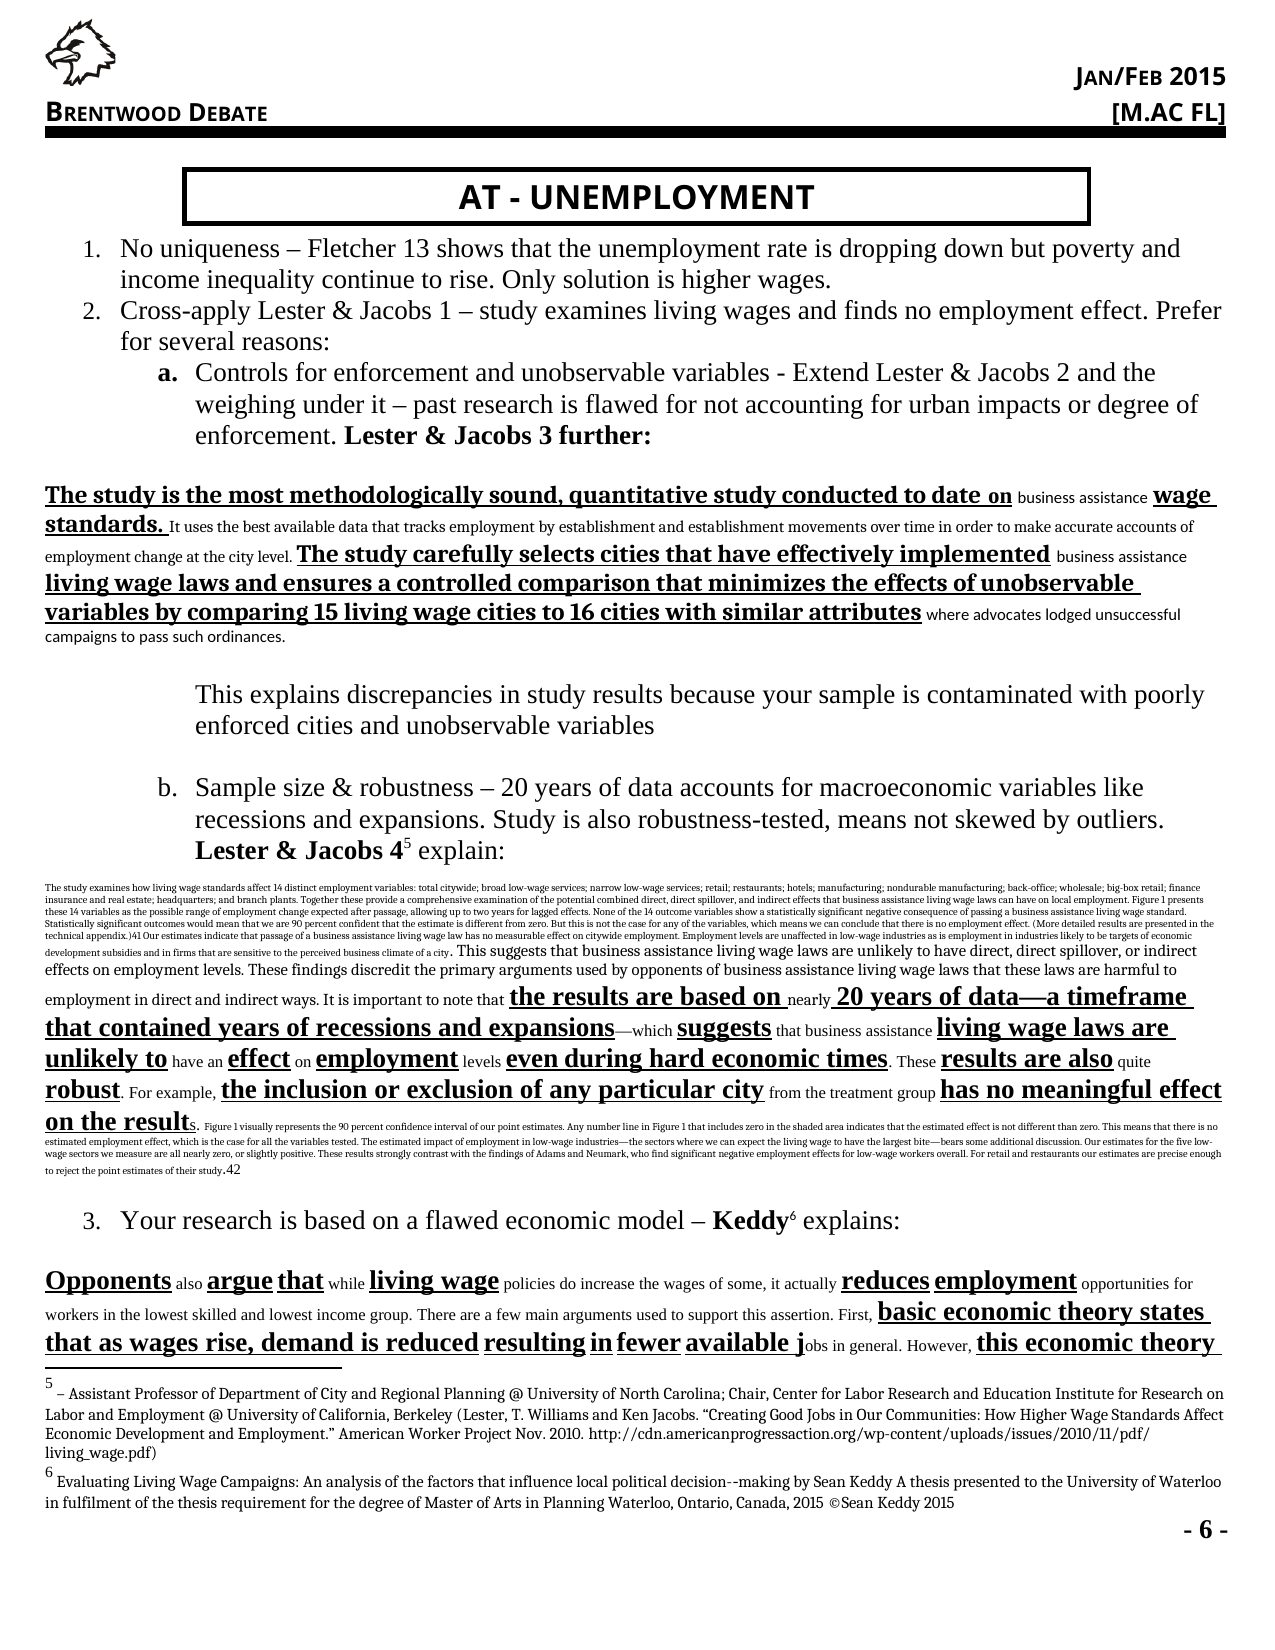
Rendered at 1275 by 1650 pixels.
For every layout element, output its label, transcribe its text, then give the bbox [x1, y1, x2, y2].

list No uniqueness – Fletcher 13 shows that the unemployment rate is dropping down but poverty and income inequality continue to rise. Only solution is higher wages. [82, 232, 1228, 294]
list Sample size & robustness – 20 years of data accounts for macroeconomic variables like recessions and expansions. Study is also robustness-tested, means not skewed by outliers. Lester & Jacobs 4 explain: [157, 772, 1228, 865]
text The study examines how living wage standards affect 14 distinct employment variables: total citywide; broad low-wage services; narrow low-wage services; retail; restaurants; hotels; manufacturing; nondurable manufacturing; back-office; wholesale; big-box retail; finance insurance and real estate; headquarters; and branch plants. Together these provide a comprehensive examination of the potential combined direct, direct spillover, and indirect effects that business assistance living wage laws can have on local employment. Figure 1 presents these 14 variables as the possible range of employment change expected after passage, allowing up to two years for lagged effects. None of the 14 outcome variables show a statistically significant negative consequence of passing a business assistance living wage standard. Statistically significant outcomes would mean that we are 90 percent confident that the estimate is different from zero. But this is not the case for any of the variables, which means we can conclude that there is no employment effect. (More detailed results are presented in the technical appendix.)41 Our estimates indicate that passage of a business assistance living wage law has no measurable effect on citywide employment. Employment levels are unaffected in low-wage industries as is employment in industries likely to be targets of economic development subsidies and in firms that are sensitive to the perceived business climate of a city. This suggests that business assistance living wage laws are unlikely to have direct, direct spillover, or indirect effects on employment levels. These findings discredit the primary arguments used by opponents of business assistance living wage laws that these laws are harmful to employment in direct and indirect ways. It is important to note that the results are based on nearly 20 years of data—a timeframe that contained years of recessions and expansions—which suggests that business assistance living wage laws are unlikely to have an effect on employment levels even during hard economic times. These results are also quite robust. For example, the inclusion or exclusion of any particular city from the treatment group has no meaningful effect on the results. Figure 1 visually represents the 90 percent confidence interval of our point estimates. Any number line in Figure 1 that includes zero in the shaded area indicates that the estimated effect is not different than zero. This means that there is no estimated employment effect, which is the case for all the variables tested. The estimated impact of employment in low-wage industries—the sectors where we can expect the living wage to have the largest bite—bears some additional discussion. Our estimates for the five low-wage sectors we measure are all nearly zero, or slightly positive. These results strongly contrast with the findings of Adams and Neumark, who find significant negative employment effects for low-wage workers overall. For retail and restaurants our estimates are precise enough to reject the point estimates of their study.42 [45, 882, 1228, 1179]
picture [45, 18, 116, 86]
text This explains discrepancies in study results because your sample is contaminated with poorly enforced cities and unobservable variables [195, 678, 1228, 740]
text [45, 1264, 1228, 1358]
list Cross-apply Lester & Jacobs 1 – study examines living wages and finds no employment effect. Prefer for several reasons: [82, 294, 1228, 357]
list Controls for enforcement and unobservable variables - Extend Lester & Jacobs 2 and the weighing under it – past research is flawed for not accounting for urban impacts or degree of enforcement. Lester & Jacobs 3 further: [157, 357, 1228, 450]
title AT - Unemployment [187, 172, 1087, 221]
list Your research is based on a flawed economic model – Keddy explains: [82, 1204, 1228, 1235]
text The study is the most methodologically sound, quantitative study conducted to date on business assistance wage standards. It uses the best available data that tracks employment by establishment and establishment movements over time in order to make accurate accounts of employment change at the city level. The study carefully selects cities that have effectively implemented business assistance living wage laws and ensures a controlled comparison that minimizes the effects of unobservable variables by comparing 15 living wage cities to 16 cities with similar attributes where advocates lodged unsuccessful campaigns to pass such ordinances. [45, 481, 1228, 647]
